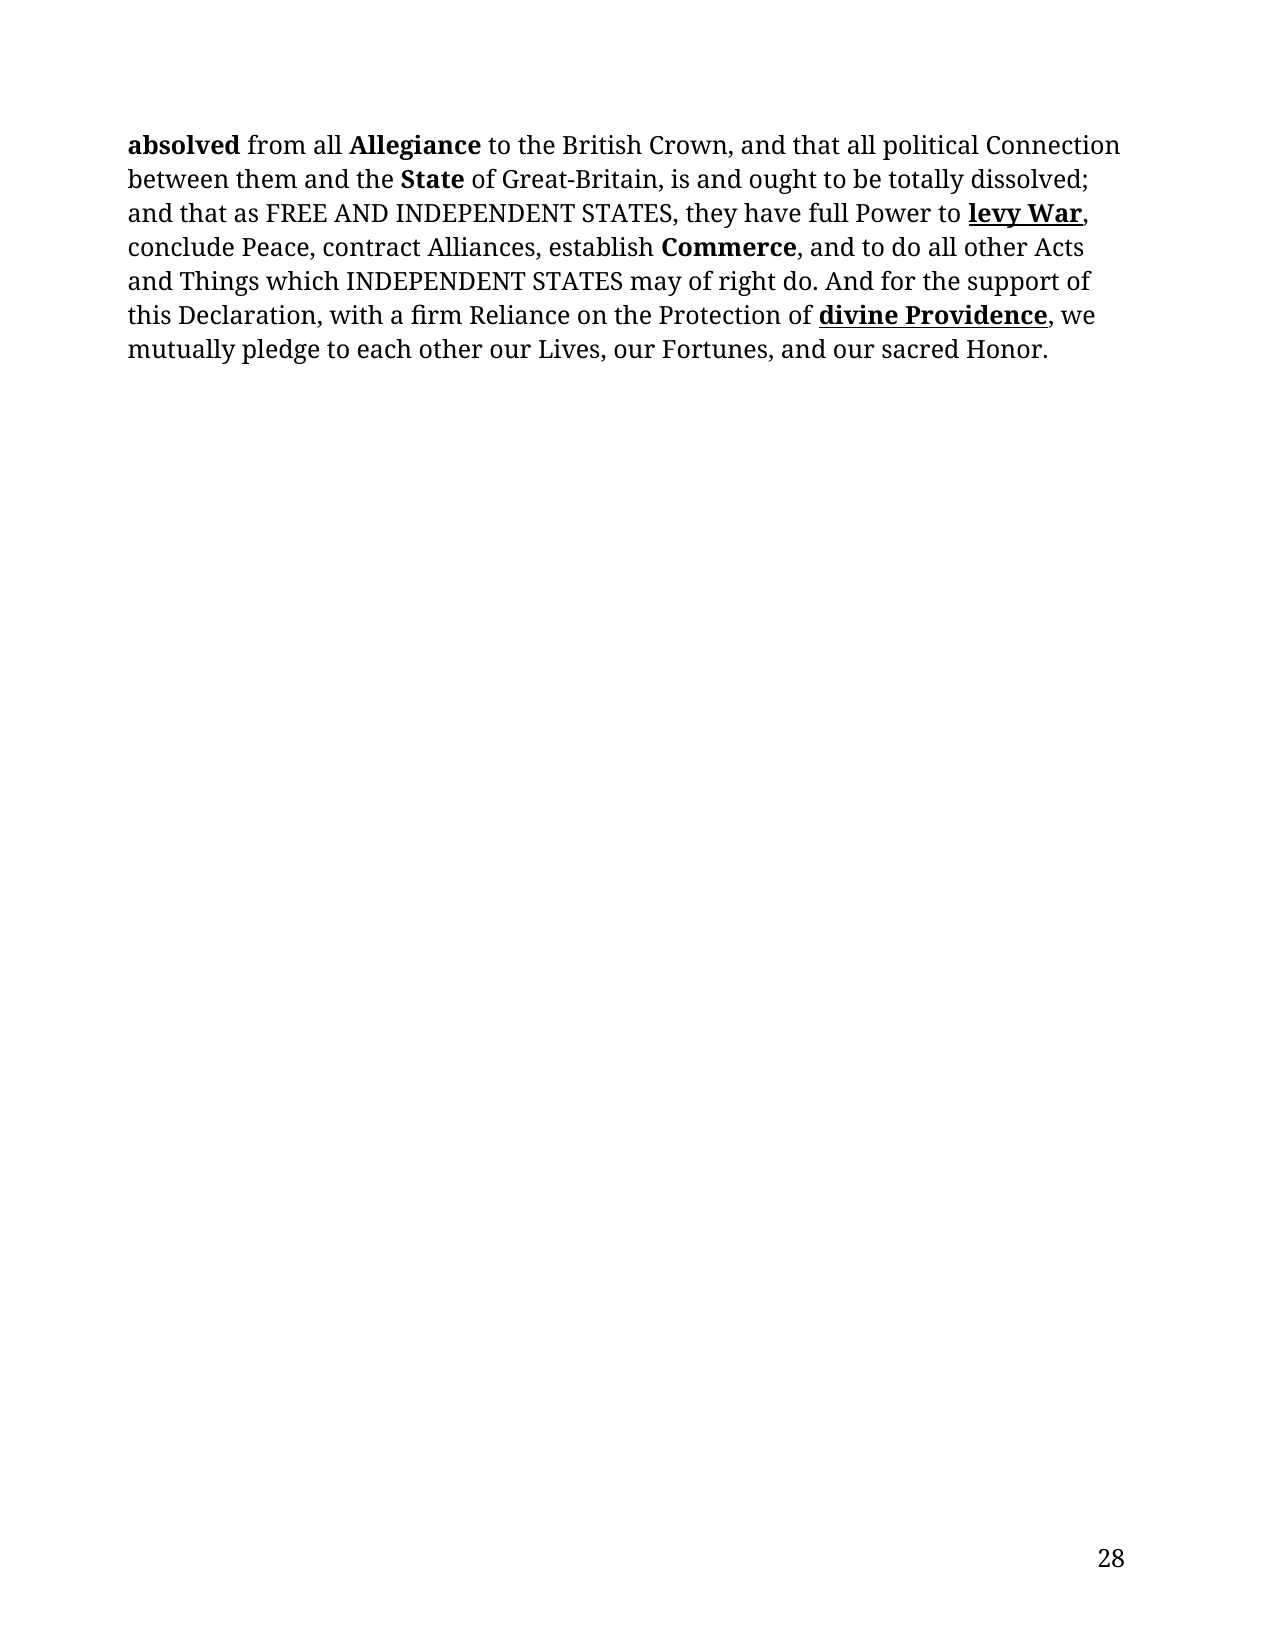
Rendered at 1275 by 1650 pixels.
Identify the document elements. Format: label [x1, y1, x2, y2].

text [127, 127, 1125, 366]
